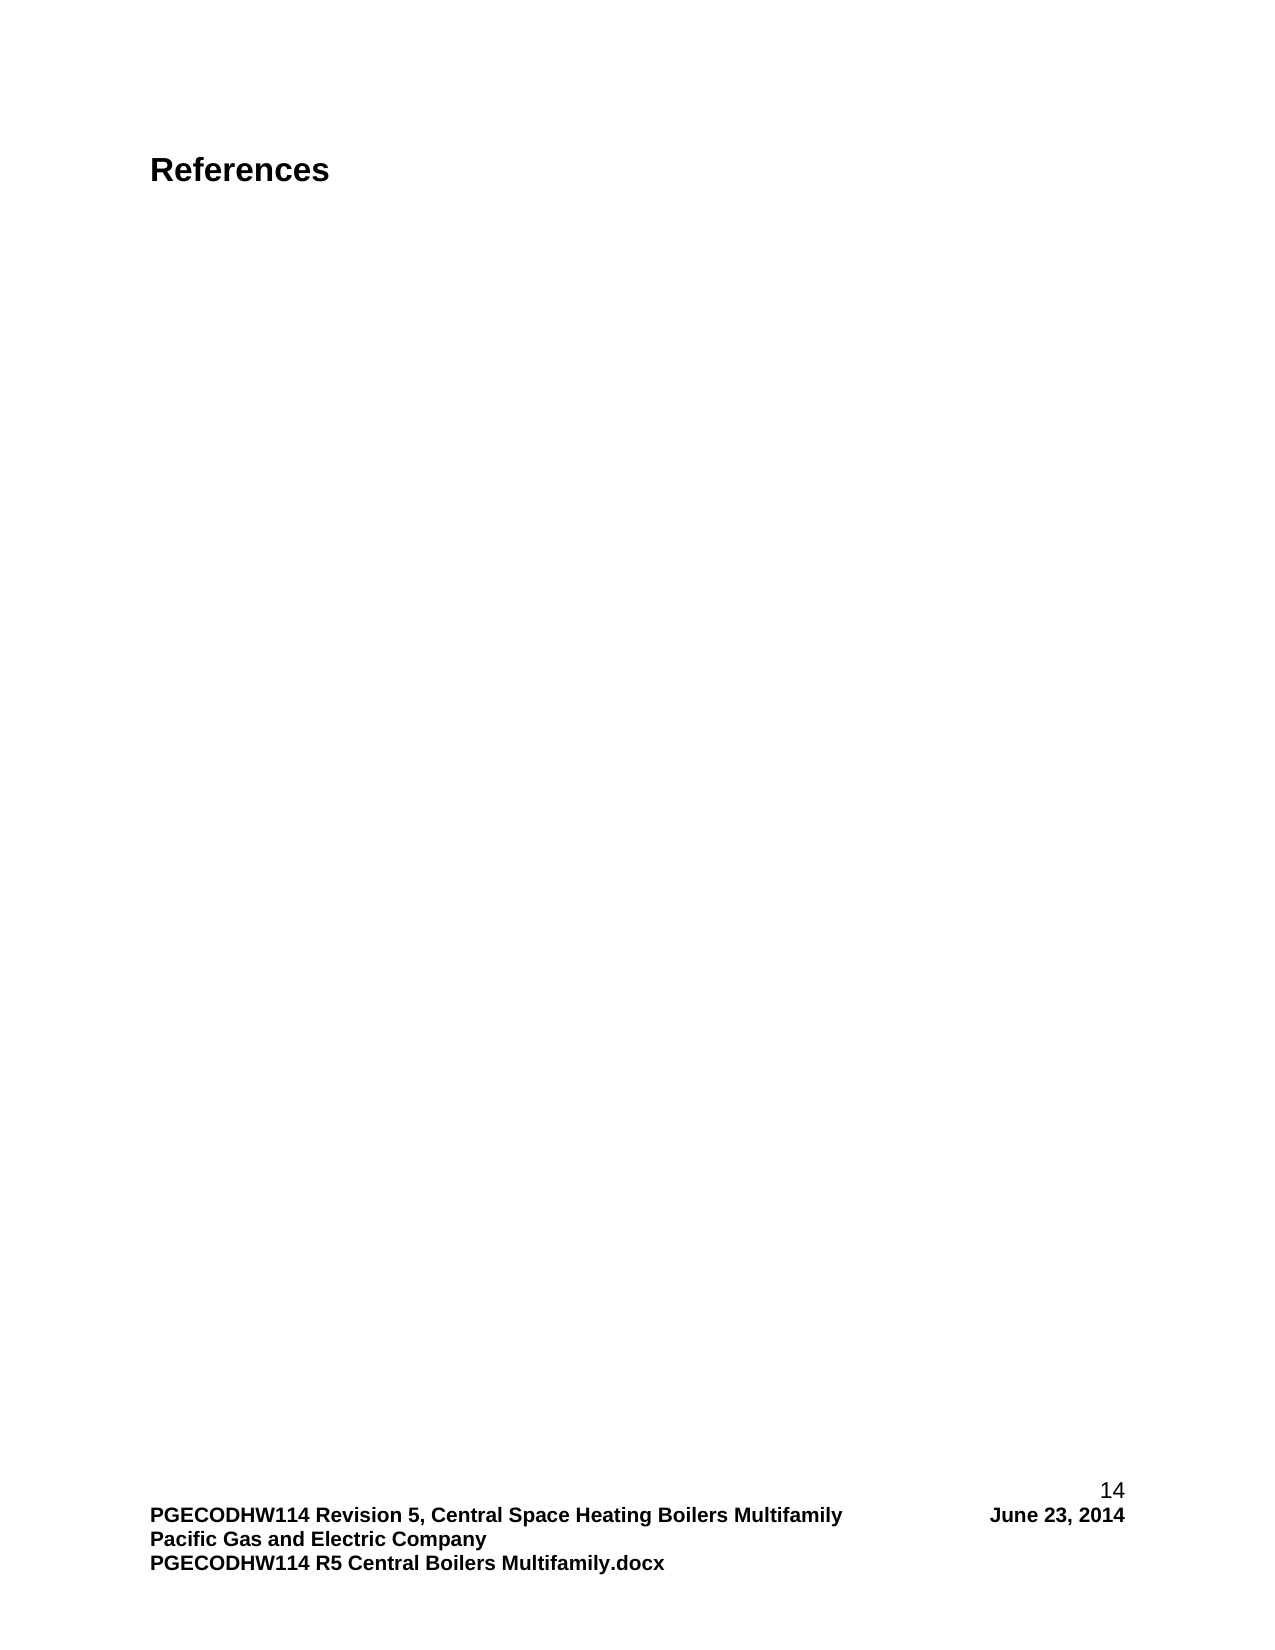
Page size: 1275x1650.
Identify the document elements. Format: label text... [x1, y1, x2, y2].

text References [150, 150, 1125, 188]
